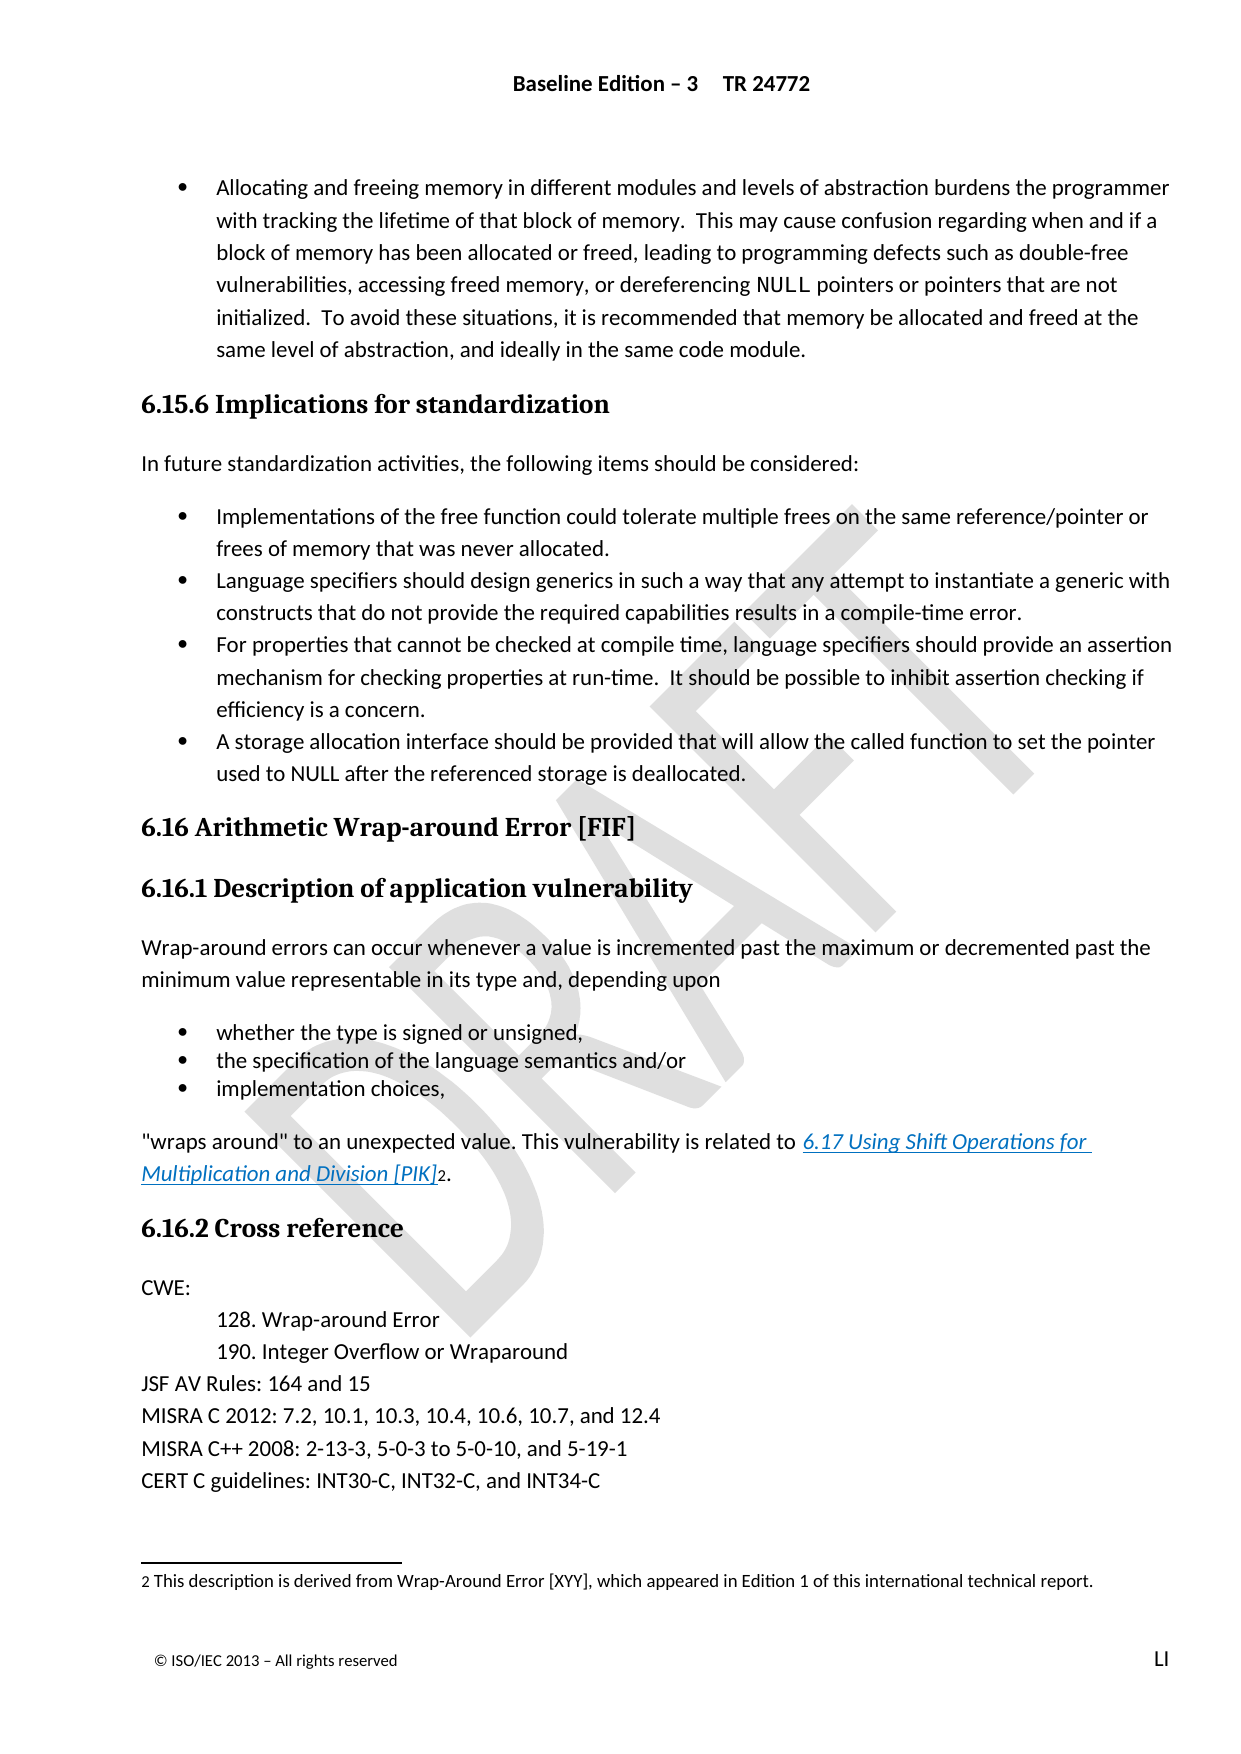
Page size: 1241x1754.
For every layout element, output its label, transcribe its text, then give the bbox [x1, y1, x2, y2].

subtitle 6.16 Arithmetic Wrap-around Error [FIF] [141, 812, 1182, 843]
text MISRA C++ 2008: 2-13-3, 5-0-3 to 5-0-10, and 5-19-1 [141, 1434, 1182, 1462]
text "wraps around" to an unexpected value. This vulnerability is related to 6.17 Using Shift Operations for Multiplication and Division [PIK]. [141, 1127, 1182, 1188]
text 190. Integer Overflow or Wraparound [216, 1337, 1182, 1365]
list whether the type is signed or unsigned, [178, 1018, 1182, 1046]
list For properties that cannot be checked at compile time, language specifiers should provide an assertion mechanism for checking properties at run-time. It should be possible to inhibit assertion checking if efficiency is a concern. [178, 631, 1182, 723]
list Implementations of the free function could tolerate multiple frees on the same reference/pointer or frees of memory that was never allocated. [178, 502, 1182, 562]
text JSF AV Rules: 164 and 15 [141, 1369, 1182, 1397]
text CWE: [141, 1273, 1182, 1301]
text In future standardization activities, the following items should be considered: [141, 449, 1182, 477]
list Language specifiers should design generics in such a way that any attempt to instantiate a generic with constructs that do not provide the required capabilities results in a compile-time error. [178, 566, 1182, 626]
text 128. Wrap-around Error [216, 1305, 1182, 1333]
text Wrap-around errors can occur whenever a value is incremented past the maximum or decremented past the minimum value representable in its type and, depending upon [141, 933, 1182, 993]
subtitle 6.16.2 Cross reference [141, 1213, 1182, 1244]
list A storage allocation interface should be provided that will allow the called function to set the pointer used to NULL after the referenced storage is deallocated. [178, 727, 1182, 787]
subtitle 6.16.1 Description of application vulnerability [141, 873, 1182, 904]
list Allocating and freeing memory in different modules and levels of abstraction burdens the programmer with tracking the lifetime of that block of memory. This may cause confusion regarding when and if a block of memory has been allocated or freed, leading to programming defects such as double-free vulnerabilities, accessing freed memory, or dereferencing NULL pointers or pointers that are not initialized. To avoid these situations, it is recommended that memory be allocated and freed at the same level of abstraction, and ideally in the same code module. [178, 173, 1182, 364]
list the specification of the language semantics and/or [178, 1046, 1182, 1074]
list implementation choices, [178, 1074, 1182, 1102]
text MISRA C 2012: 7.2, 10.1, 10.3, 10.4, 10.6, 10.7, and 12.4 [141, 1401, 1182, 1429]
text CERT C guidelines: INT30-C, INT32-C, and INT34-C [141, 1466, 1182, 1494]
subtitle 6.15.6 Implications for standardization [141, 389, 1182, 420]
